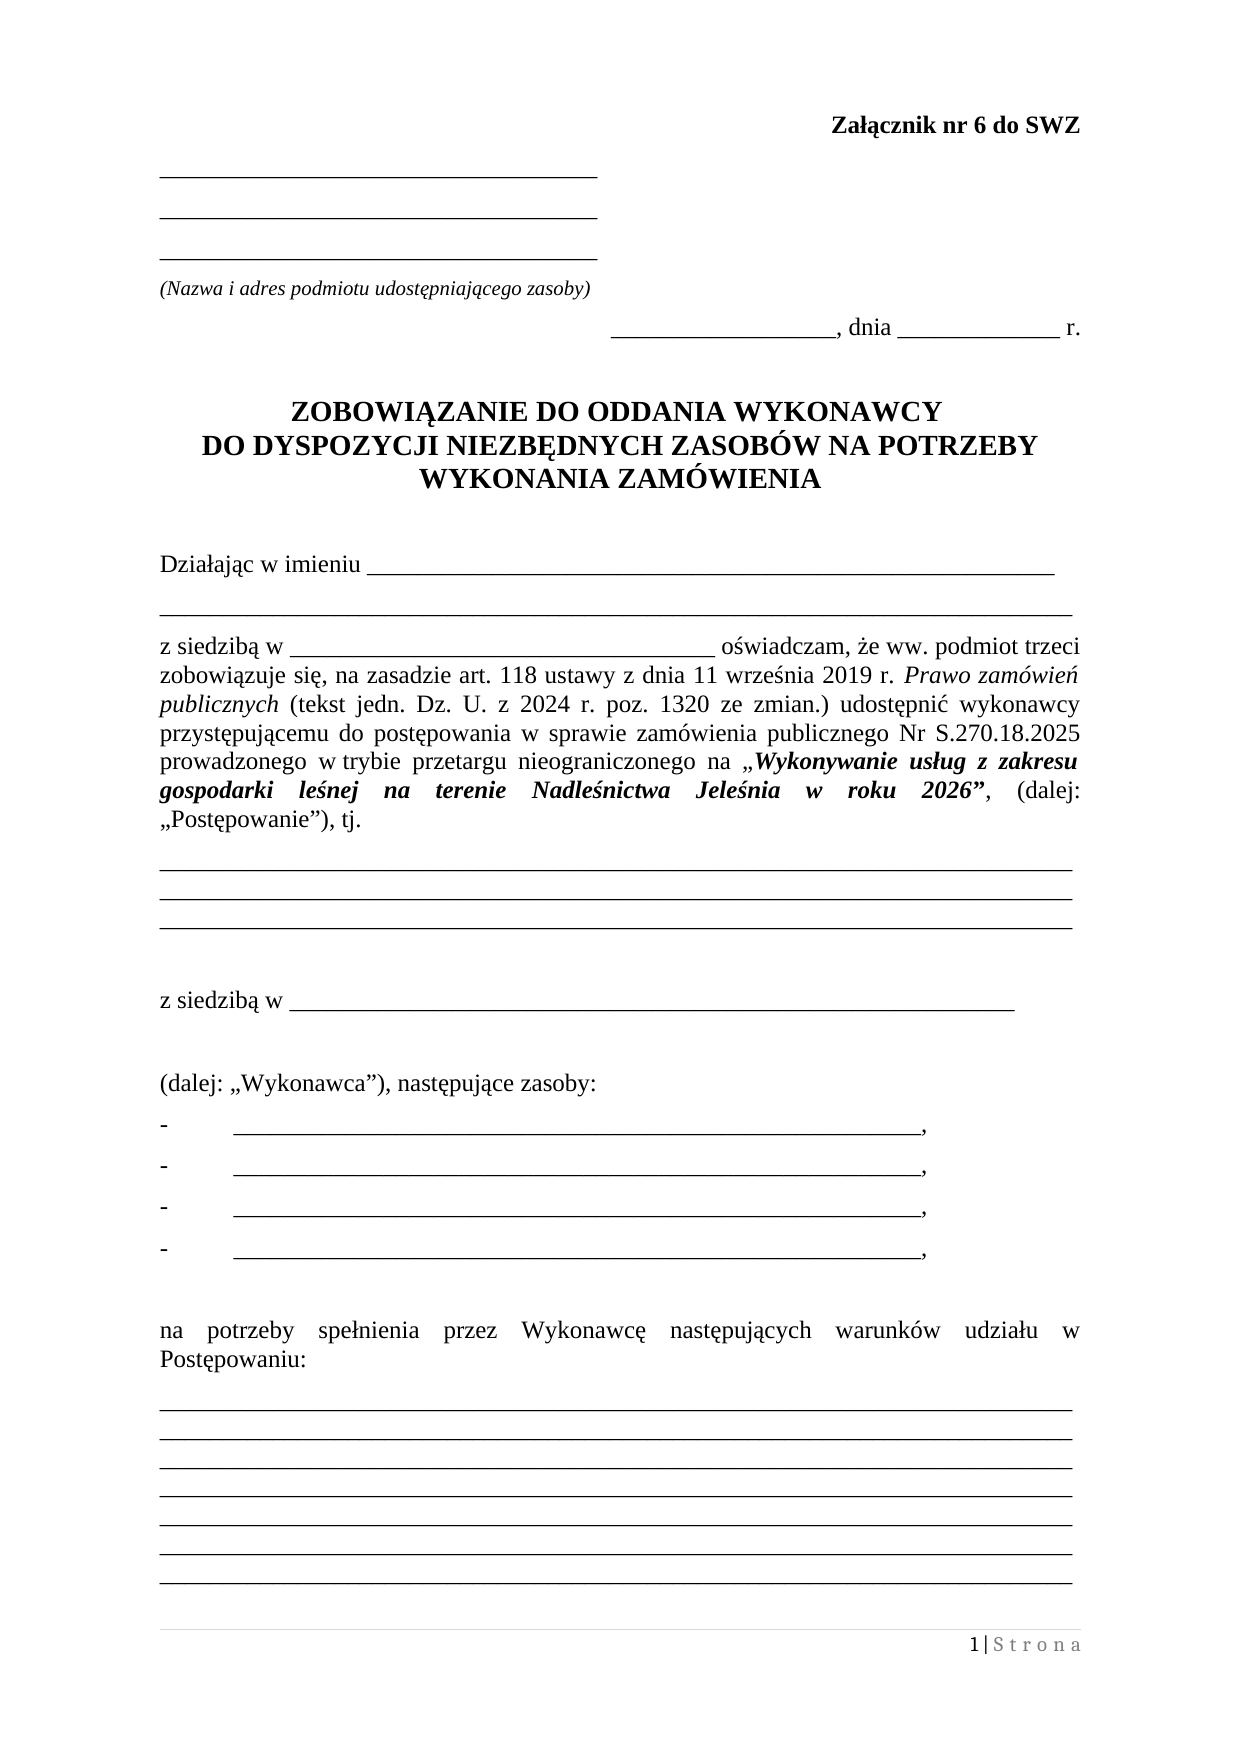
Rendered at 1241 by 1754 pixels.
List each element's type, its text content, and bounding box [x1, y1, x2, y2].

text ___________________________________ [159, 152, 1081, 180]
text ___________________________________ [159, 193, 1081, 222]
text Działając w imieniu _______________________________________________________ [159, 549, 1081, 578]
text (Nazwa i adres podmiotu udostępniającego zasoby) [159, 275, 1081, 299]
text - _______________________________________________________, [159, 1233, 1081, 1261]
text ___________________________________________________________________________________________________________________________________________________________________________________________________________________________ [159, 845, 1081, 931]
text _________________________________________________________________________ [159, 590, 1081, 619]
text - _______________________________________________________, [159, 1109, 1081, 1138]
text (dalej: „Wykonawca”), następujące zasoby: [159, 1068, 1081, 1096]
text ZOBOWIĄZANIE DO ODDANIA WYKONAWCY DO DYSPOZYCJI NIEZBĘDNYCH ZASOBÓW NA POTRZEBY WYKONANIA ZAMÓWIENIA [159, 394, 1081, 495]
text _______________________________________________________________________________________________________________________________________________________________________________________________________________________________________________________________________________________________________________________________________________________________________________________________________________________________________________________________________________________________________________________________ [159, 1385, 1081, 1586]
text ___________________________________ [159, 234, 1081, 263]
text z siedzibą w __________________________________ oświadczam, że ww. podmiot trzeci zobowiązuje się, na zasadzie art. 118 ustawy z dnia 11 września 2019 r. Prawo zamówień publicznych (tekst jedn. Dz. U. z 2024 r. poz. 1320 ze zmian.) udostępnić wykonawcy przystępującemu do postępowania w sprawie zamówienia publicznego Nr S.270.18.2025 prowadzonego w trybie przetargu nieograniczonego na „Wykonywanie usług z zakresu gospodarki leśnej na terenie Nadleśnictwa Jeleśnia w roku 2026”, (dalej: „Postępowanie”), tj. [159, 631, 1081, 833]
text z siedzibą w __________________________________________________________ [159, 985, 1081, 1014]
text - _______________________________________________________, [159, 1150, 1081, 1179]
text na potrzeby spełnienia przez Wykonawcę następujących warunków udziału w Postępowaniu: [159, 1315, 1081, 1373]
text - _______________________________________________________, [159, 1191, 1081, 1220]
text Załącznik nr 6 do SWZ [159, 110, 1081, 139]
text __________________, dnia _____________ r. [159, 312, 1081, 341]
